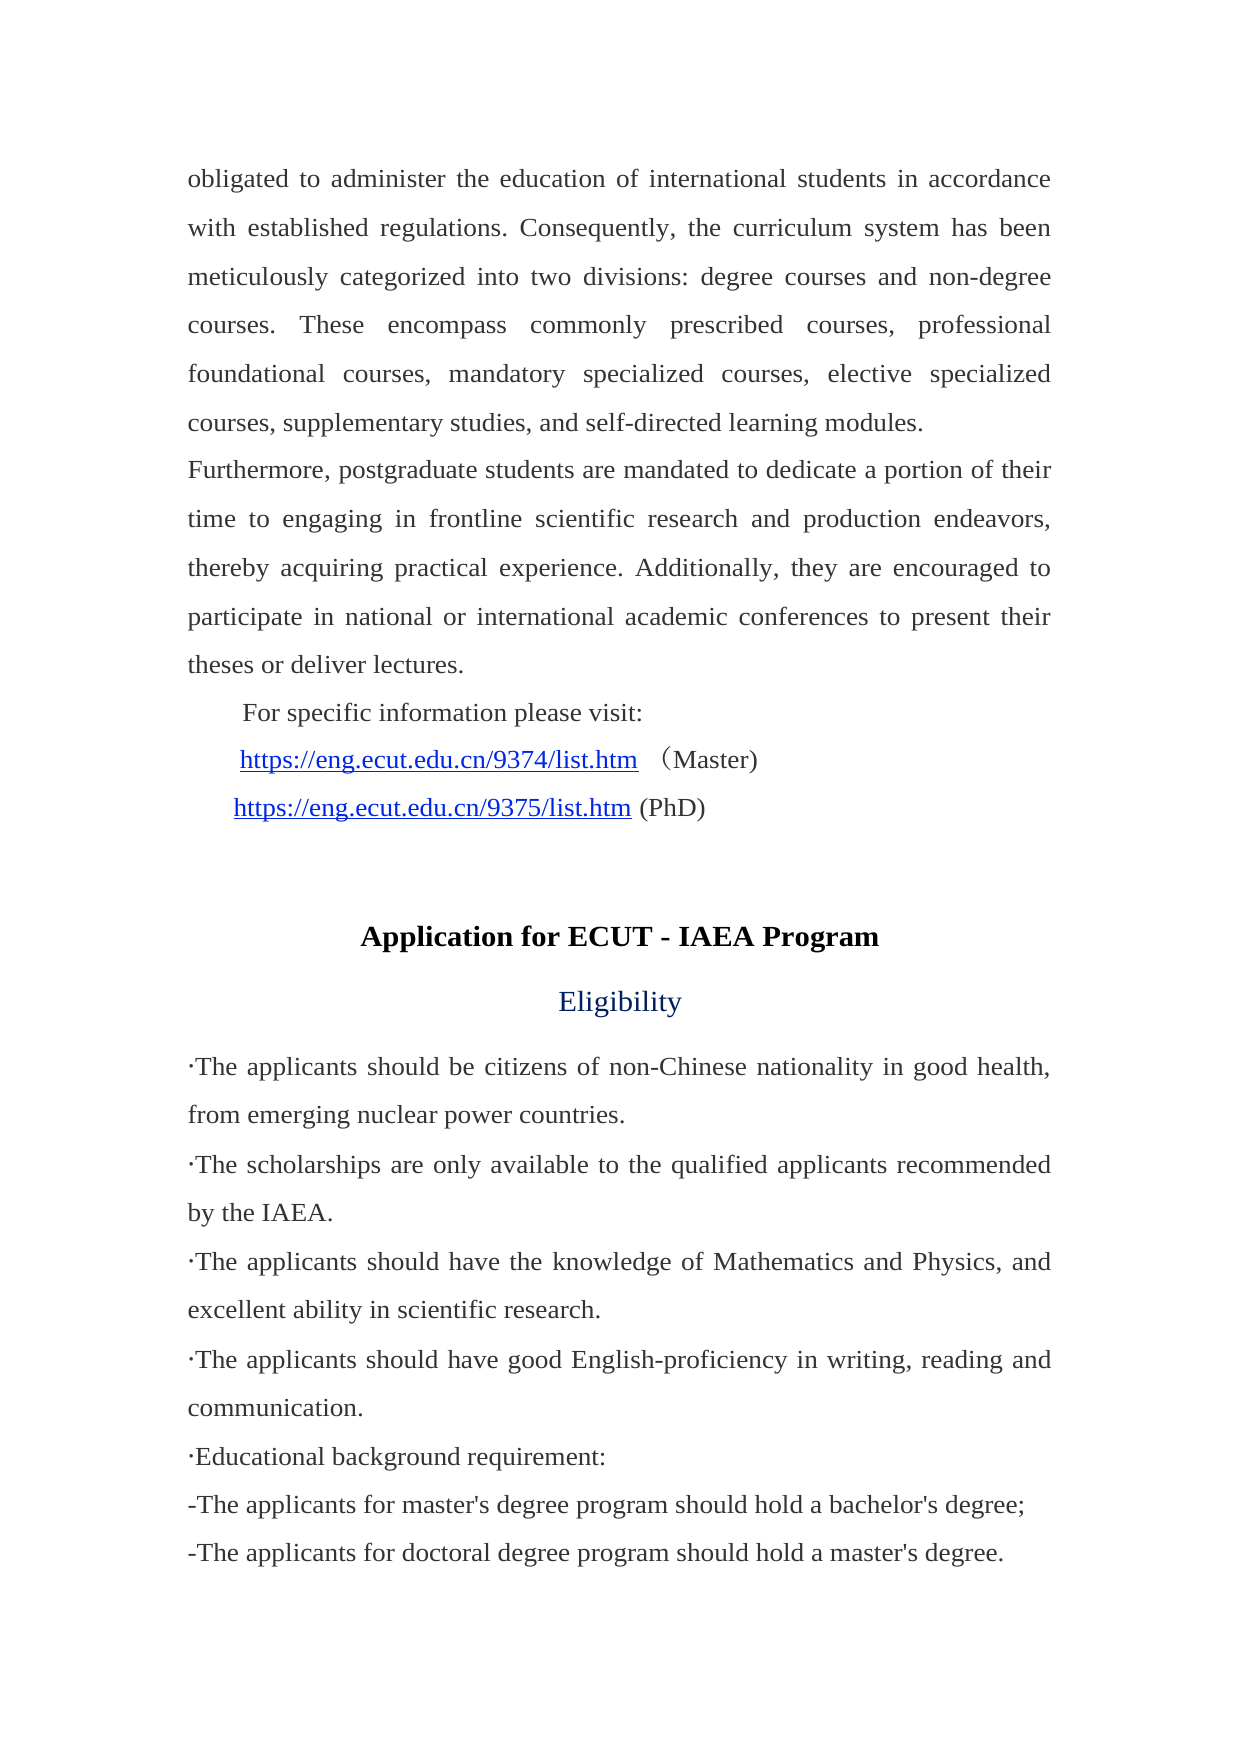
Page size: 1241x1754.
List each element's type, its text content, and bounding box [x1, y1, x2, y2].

text https://eng.ecut.edu.cn/9374/list.htm （Master) [187, 743, 1053, 776]
text ·Educational background requirement: [187, 1423, 1053, 1488]
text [187, 162, 1053, 438]
text -The applicants for doctoral degree program should hold a master's degree. [187, 1536, 1053, 1568]
text ·The applicants should have good English-proficiency in writing, reading and communication. [187, 1326, 1053, 1423]
text https://eng.ecut.edu.cn/9375/list.htm (PhD) [233, 791, 1053, 823]
text -The applicants for master's degree program should hold a bachelor's degree; [187, 1488, 1053, 1521]
text Application for ECUT - IAEA Program [187, 903, 1053, 968]
text Furthermore, postgraduate students are mandated to dedicate a portion of their time to engaging in frontline scientific research and production endeavors, thereby acquiring practical experience. Additionally, they are encouraged to participate in national or international academic conferences to present their theses or deliver lectures. [187, 453, 1053, 681]
text ·The scholarships are only available to the qualified applicants recommended by the IAEA. [187, 1131, 1053, 1228]
text For specific information please visit: [187, 696, 1053, 728]
text Eligibility [187, 968, 1053, 1033]
text ·The applicants should be citizens of non-Chinese nationality in good health, from emerging nuclear power countries. [187, 1033, 1053, 1131]
text ·The applicants should have the knowledge of Mathematics and Physics, and excellent ability in scientific research. [187, 1228, 1053, 1326]
